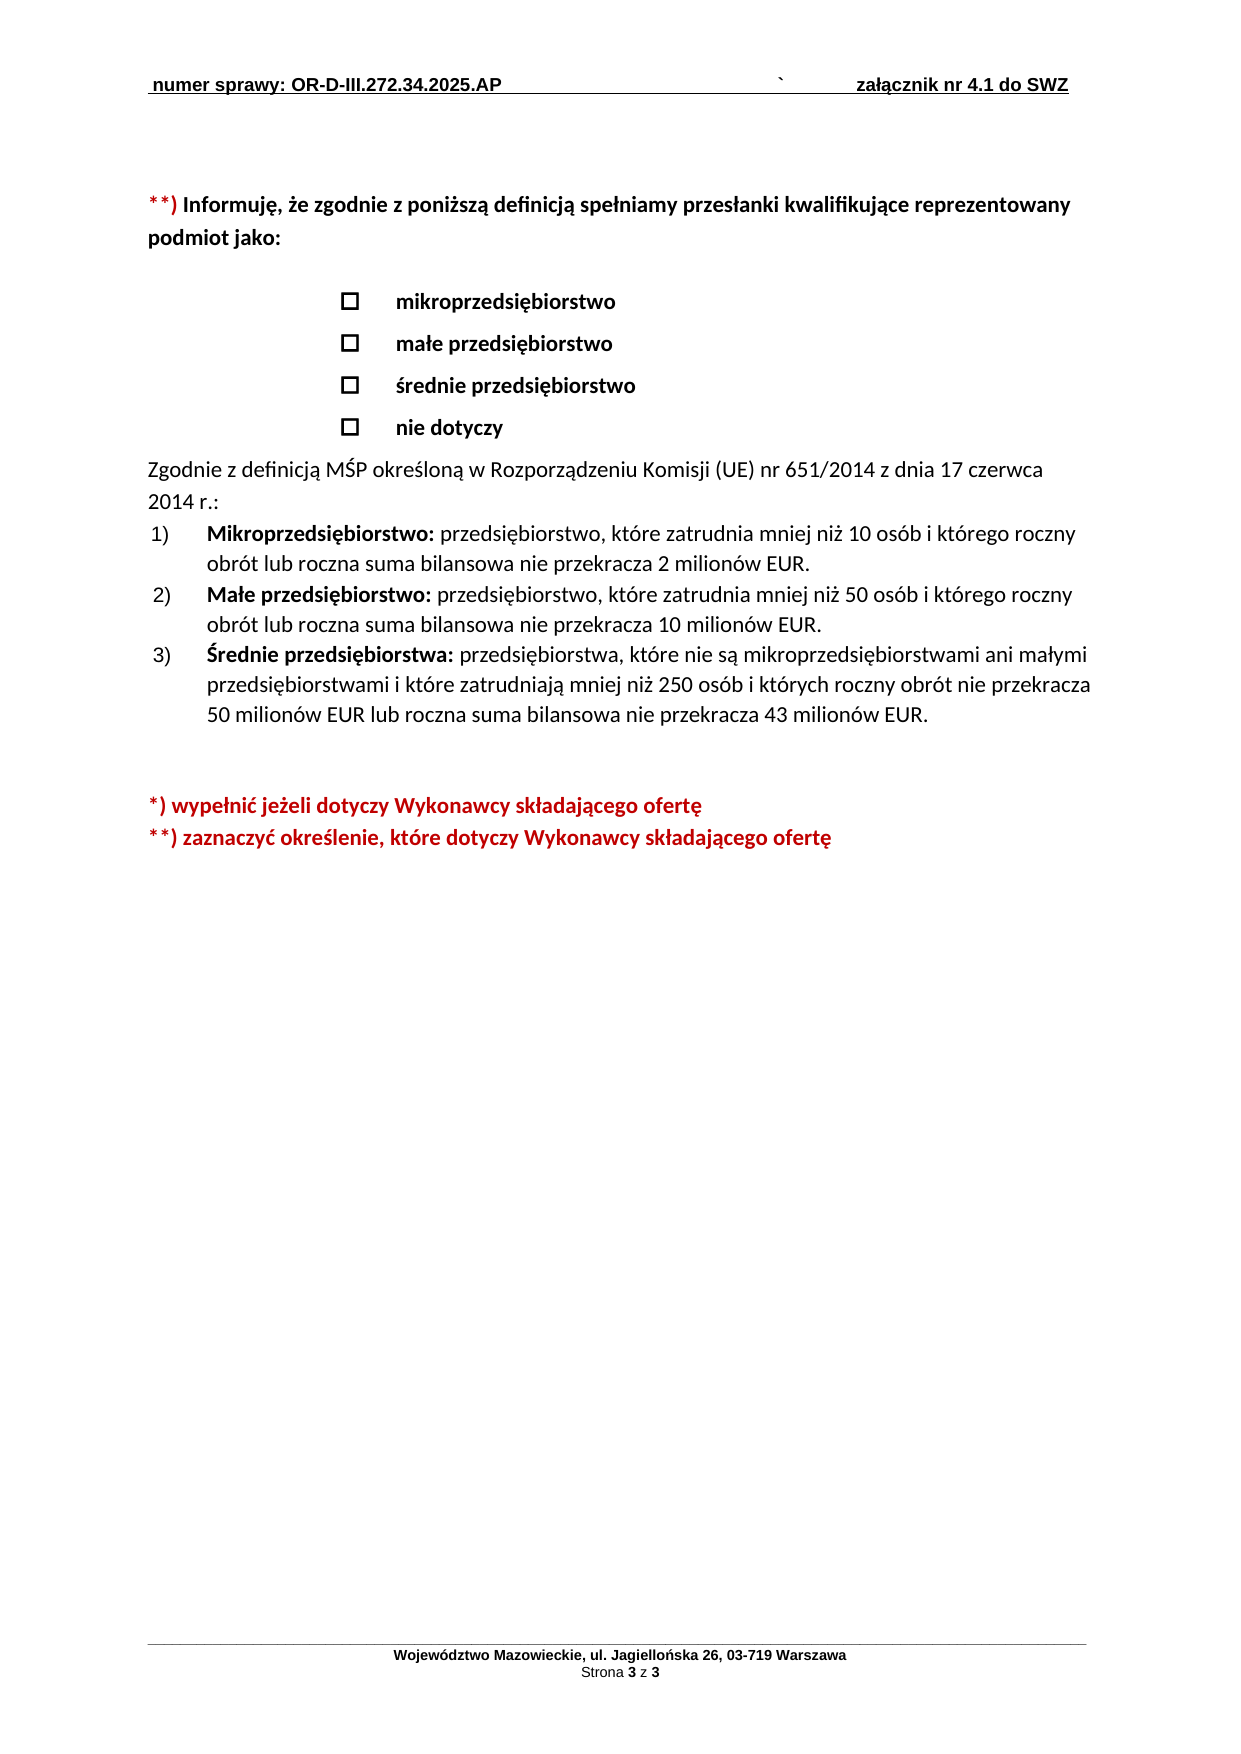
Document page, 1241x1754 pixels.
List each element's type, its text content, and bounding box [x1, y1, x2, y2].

list Mikroprzedsiębiorstwo: przedsiębiorstwo, które zatrudnia mniej niż 10 osób i którego roczny obrót lub roczna suma bilansowa nie przekracza 2 milionów EUR. [169, 519, 1093, 577]
text **) Informuję, że zgodnie z poniższą definicją spełniamy przesłanki kwalifikujące reprezentowany podmiot jako: [148, 190, 1093, 251]
text nie dotyczy [339, 413, 1093, 441]
text *) wypełnić jeżeli dotyczy Wykonawcy składającego ofertę [148, 791, 1093, 819]
text mikroprzedsiębiorstwo [339, 287, 1093, 315]
list Małe przedsiębiorstwo: przedsiębiorstwo, które zatrudnia mniej niż 50 osób i którego roczny obrót lub roczna suma bilansowa nie przekracza 10 milionów EUR. [171, 580, 1093, 638]
text Zgodnie z definicją MŚP określoną w Rozporządzeniu Komisji (UE) nr 651/2014 z dnia 17 czerwca 2014 r.: [148, 455, 1093, 515]
text średnie przedsiębiorstwo [339, 371, 1093, 399]
list Średnie przedsiębiorstwa: przedsiębiorstwa, które nie są mikroprzedsiębiorstwami ani małymi przedsiębiorstwami i które zatrudniają mniej niż 250 osób i których roczny obrót nie przekracza 50 milionów EUR lub roczna suma bilansowa nie przekracza 43 milionów EUR. [171, 640, 1093, 728]
text małe przedsiębiorstwo [339, 329, 1093, 357]
text **) zaznaczyć określenie, które dotyczy Wykonawcy składającego ofertę [148, 823, 1093, 851]
